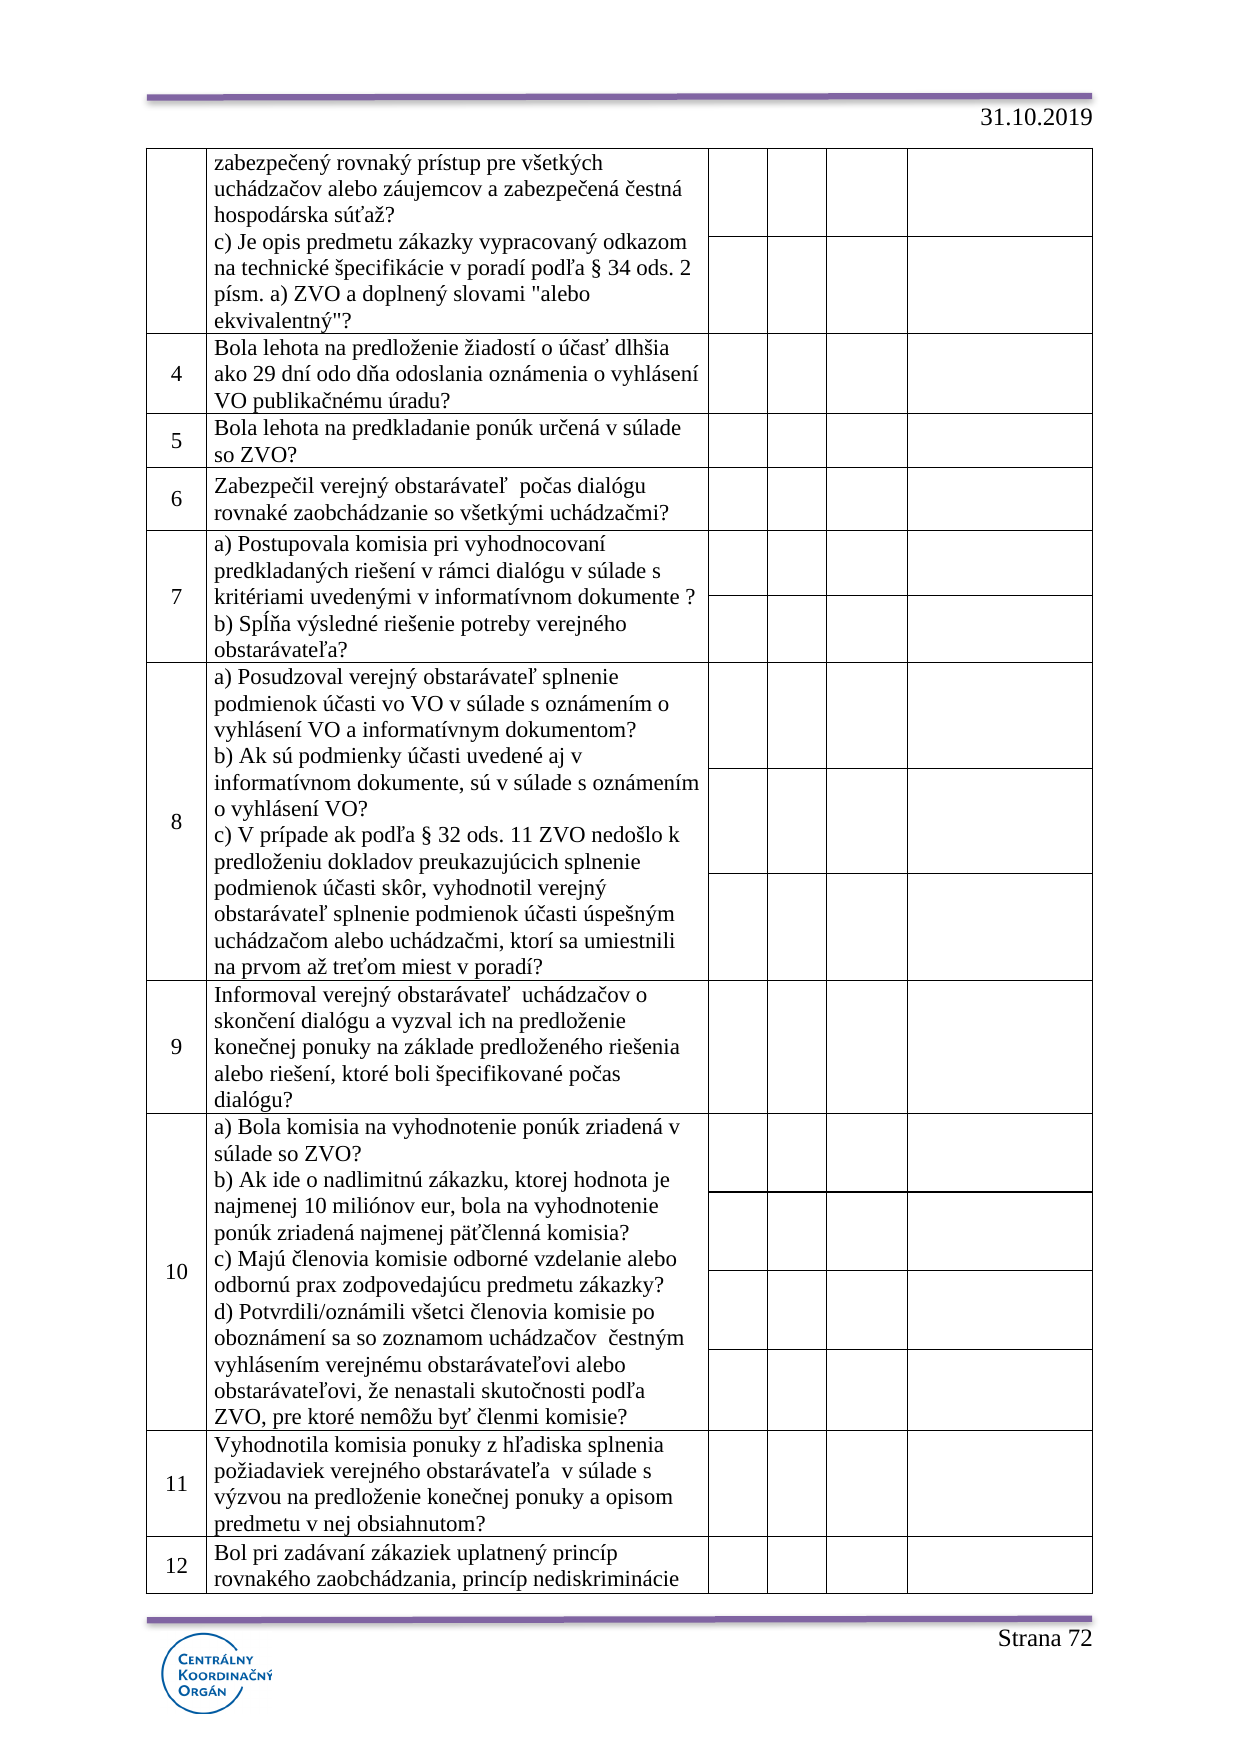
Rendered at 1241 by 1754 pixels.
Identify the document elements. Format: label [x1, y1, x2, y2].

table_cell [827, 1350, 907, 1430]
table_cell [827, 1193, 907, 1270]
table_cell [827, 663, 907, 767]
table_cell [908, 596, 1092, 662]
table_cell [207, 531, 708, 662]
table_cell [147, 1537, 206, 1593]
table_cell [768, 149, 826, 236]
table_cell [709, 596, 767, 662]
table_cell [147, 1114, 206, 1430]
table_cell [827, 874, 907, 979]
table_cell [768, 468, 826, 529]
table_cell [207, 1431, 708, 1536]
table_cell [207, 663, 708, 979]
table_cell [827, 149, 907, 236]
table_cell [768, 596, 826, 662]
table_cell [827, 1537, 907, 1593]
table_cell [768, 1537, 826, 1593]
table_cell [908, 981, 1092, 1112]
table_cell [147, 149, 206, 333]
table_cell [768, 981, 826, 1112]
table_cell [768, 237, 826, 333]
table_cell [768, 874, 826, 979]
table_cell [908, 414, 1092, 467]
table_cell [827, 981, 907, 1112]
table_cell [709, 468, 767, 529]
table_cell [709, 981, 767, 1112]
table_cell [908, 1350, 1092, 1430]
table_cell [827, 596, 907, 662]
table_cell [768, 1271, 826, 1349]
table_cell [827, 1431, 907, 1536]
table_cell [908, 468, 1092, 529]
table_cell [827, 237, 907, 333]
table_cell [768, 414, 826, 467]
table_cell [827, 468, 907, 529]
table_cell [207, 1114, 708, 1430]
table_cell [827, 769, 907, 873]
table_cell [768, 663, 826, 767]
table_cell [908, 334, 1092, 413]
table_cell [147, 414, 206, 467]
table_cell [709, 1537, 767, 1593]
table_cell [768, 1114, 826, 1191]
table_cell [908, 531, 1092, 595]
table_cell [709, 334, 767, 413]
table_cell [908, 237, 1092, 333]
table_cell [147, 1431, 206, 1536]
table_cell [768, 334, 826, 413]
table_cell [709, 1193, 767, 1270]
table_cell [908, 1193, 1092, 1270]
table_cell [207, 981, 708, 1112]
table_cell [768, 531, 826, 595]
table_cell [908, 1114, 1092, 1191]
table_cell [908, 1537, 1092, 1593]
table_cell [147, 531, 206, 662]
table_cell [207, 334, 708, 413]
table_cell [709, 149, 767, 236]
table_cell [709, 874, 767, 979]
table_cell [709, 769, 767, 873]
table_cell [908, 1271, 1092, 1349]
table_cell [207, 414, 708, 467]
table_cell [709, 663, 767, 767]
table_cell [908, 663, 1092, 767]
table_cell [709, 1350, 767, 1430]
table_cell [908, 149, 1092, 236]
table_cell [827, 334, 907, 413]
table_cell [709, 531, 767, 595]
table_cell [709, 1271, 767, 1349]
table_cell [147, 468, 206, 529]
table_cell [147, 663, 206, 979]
picture [159, 1631, 272, 1713]
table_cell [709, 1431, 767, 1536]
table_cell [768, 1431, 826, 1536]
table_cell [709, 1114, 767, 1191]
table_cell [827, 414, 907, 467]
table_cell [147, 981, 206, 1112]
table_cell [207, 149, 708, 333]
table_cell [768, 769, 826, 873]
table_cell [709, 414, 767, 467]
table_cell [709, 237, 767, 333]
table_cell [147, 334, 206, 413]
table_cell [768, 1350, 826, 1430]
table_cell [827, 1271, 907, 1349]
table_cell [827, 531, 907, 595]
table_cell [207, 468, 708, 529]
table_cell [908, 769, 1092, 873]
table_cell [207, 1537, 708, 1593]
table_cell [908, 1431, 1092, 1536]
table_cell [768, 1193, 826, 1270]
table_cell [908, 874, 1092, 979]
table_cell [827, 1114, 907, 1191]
